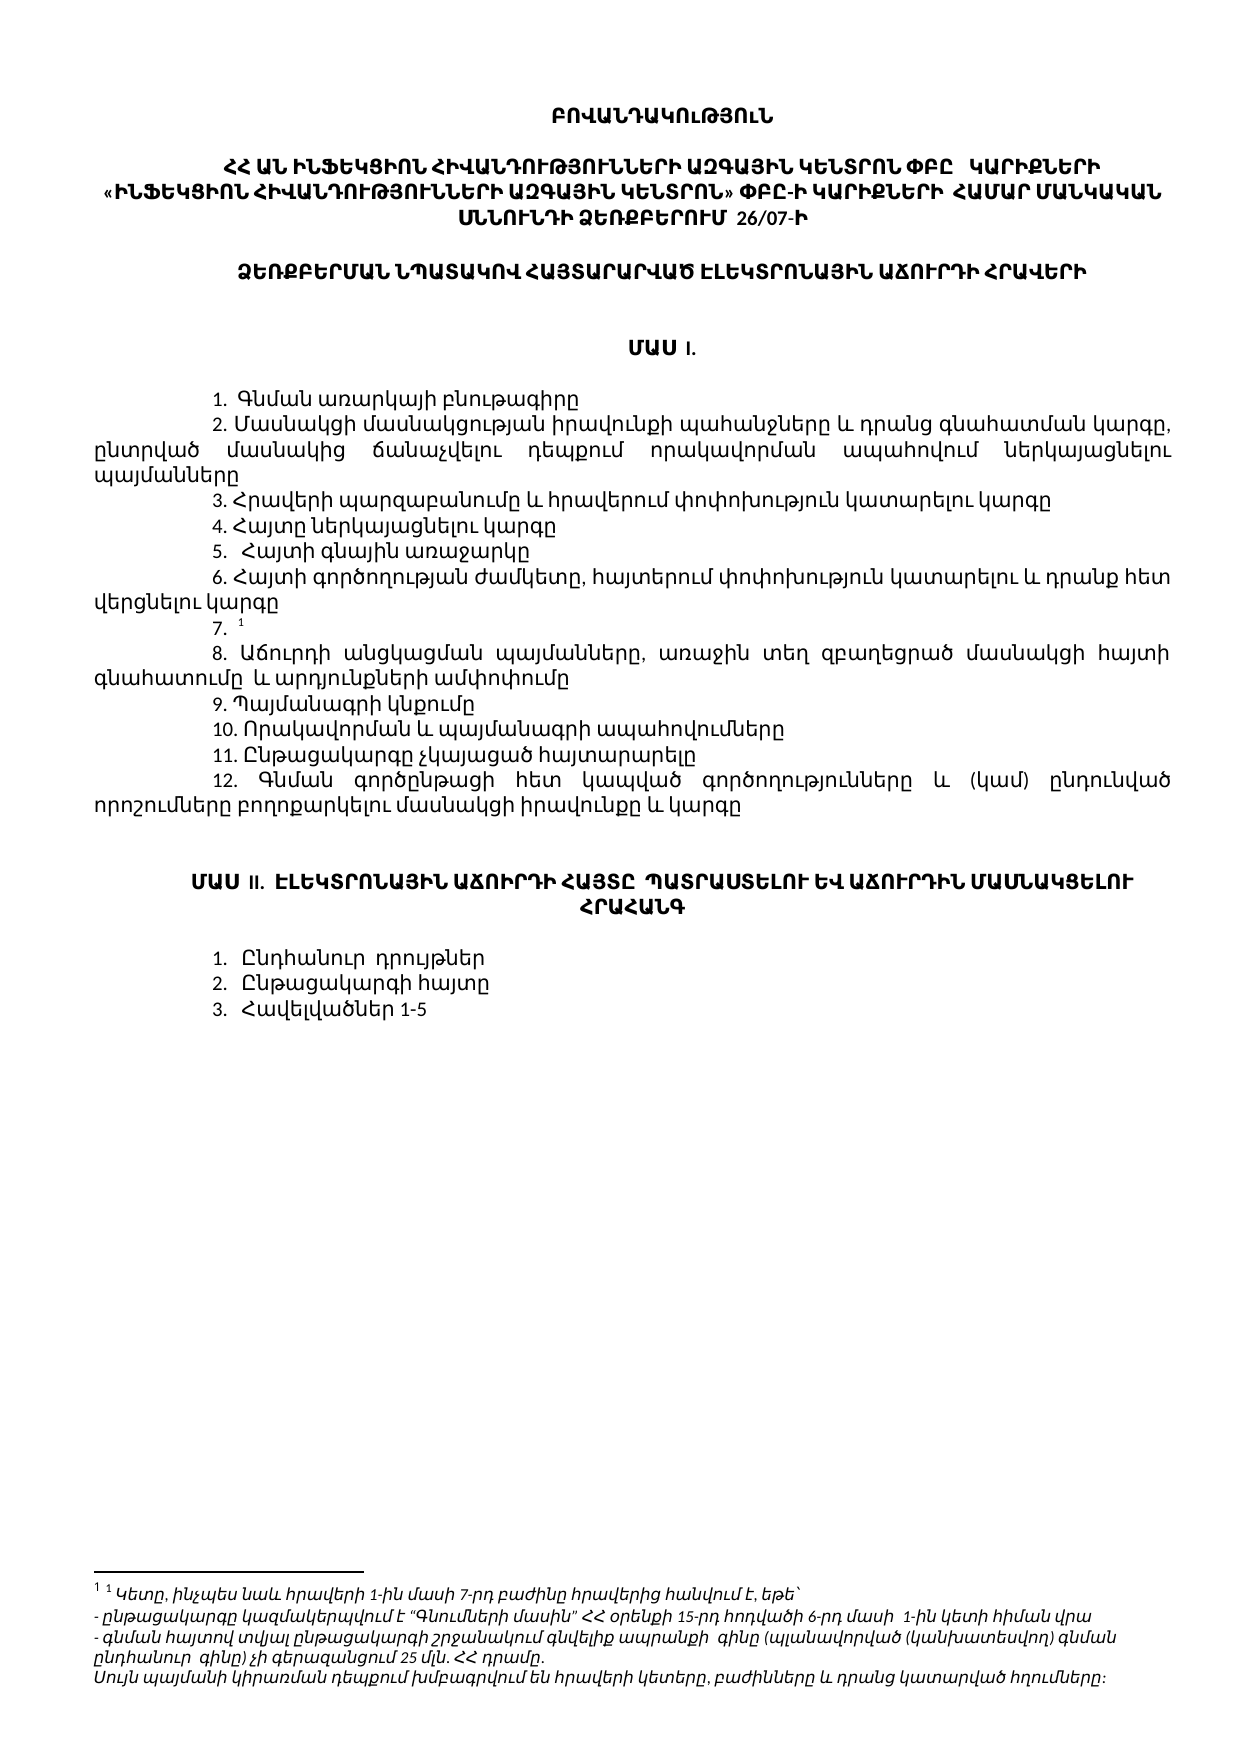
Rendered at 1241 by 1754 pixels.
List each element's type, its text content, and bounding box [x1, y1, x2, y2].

text 1. Ընդհանուր դրույթներ [94, 945, 1171, 971]
text ՄԱՍ I. [94, 335, 1171, 361]
text 1. Գնման առարկայի բնութագիրը [94, 386, 1171, 411]
text 5. Հայտի գնային առաջարկը [94, 538, 1171, 564]
text ԲՈՎԱՆԴԱԿՈւԹՅՈւՆ [94, 103, 1171, 128]
text 7. 1 [94, 615, 1171, 640]
text ՄԱՍ II. ԷԼԵԿՏՐՈՆԱՅԻՆ ԱՃՈԻՐԴԻ ՀԱՅՏԸ ՊԱՏՐԱՍՏԵԼՈՒ ԵՎ ԱՃՈՒՐԴԻՆ ՄԱՍՆԱԿՑԵԼՈՒ ՀՐԱՀԱՆԳ [94, 869, 1171, 920]
text 8. Աճուրդի անցկացման պայմանները, առաջին տեղ զբաղեցրած մասնակցի հայտի գնահատումը և արդյունքների ամփոփումը [94, 640, 1171, 691]
text 11. Ընթացակարգը չկայացած հայտարարելը [94, 742, 1171, 767]
text 2. Մասնակցի մասնակցության իրավունքի պահանջները և դրանց գնահատման կարգը, ընտրված մասնակից ճանաչվելու դեպքում որակավորման ապահովում ներկայացնելու պայմանները [94, 411, 1171, 488]
text ՀՀ ԱՆ ԻՆՖԵԿՑԻՈՆ ՀԻՎԱՆԴՈՒԹՅՈՒՆՆԵՐԻ ԱԶԳԱՅԻՆ ԿԵՆՏՐՈՆ ՓԲԸ ԿԱՐԻՔՆԵՐԻ «ԻՆՖԵԿՑԻՈՆ ՀԻՎԱՆԴՈՒԹՅՈՒՆՆԵՐԻ ԱԶԳԱՅԻՆ ԿԵՆՏՐՈՆ» ՓԲԸ-Ի ԿԱՐԻՔՆԵՐԻ ՀԱՄԱՐ ՄԱՆԿԱԿԱՆ ՍՆՆՈՒՆԴԻ ՁԵՌՔԲԵՐՈՒՄ 26/07-Ի [94, 154, 1171, 230]
text 6. Հայտի գործողության ժամկետը, հայտերում փոփոխություն կատարելու և դրանք հետ վերցնելու կարգը [94, 564, 1171, 615]
text 9. Պայմանագրի կնքումը [94, 691, 1171, 716]
text 10. Որակավորման և պայմանագրի ապահովումները [94, 716, 1171, 742]
text 12. Գնման գործընթացի հետ կապված գործողությունները և (կամ) ընդունված որոշումները բողոքարկելու մասնակցի իրավունքը և կարգը [94, 767, 1171, 818]
text 4. Հայտը ներկայացնելու կարգը [94, 513, 1171, 538]
text 3. Հրավերի պարզաբանումը և հրավերում փոփոխություն կատարելու կարգը [94, 488, 1171, 513]
text 3. Հավելվածներ 1-5 [94, 996, 1171, 1021]
text ՁԵՌՔԲԵՐՄԱՆ ՆՊԱՏԱԿՈՎ ՀԱՅՏԱՐԱՐՎԱԾ ԷԼԵԿՏՐՈՆԱՅԻՆ ԱՃՈՒՐԴԻ ՀՐԱՎԵՐԻ [94, 259, 1171, 284]
text 2. Ընթացակարգի հայտը [94, 971, 1171, 996]
